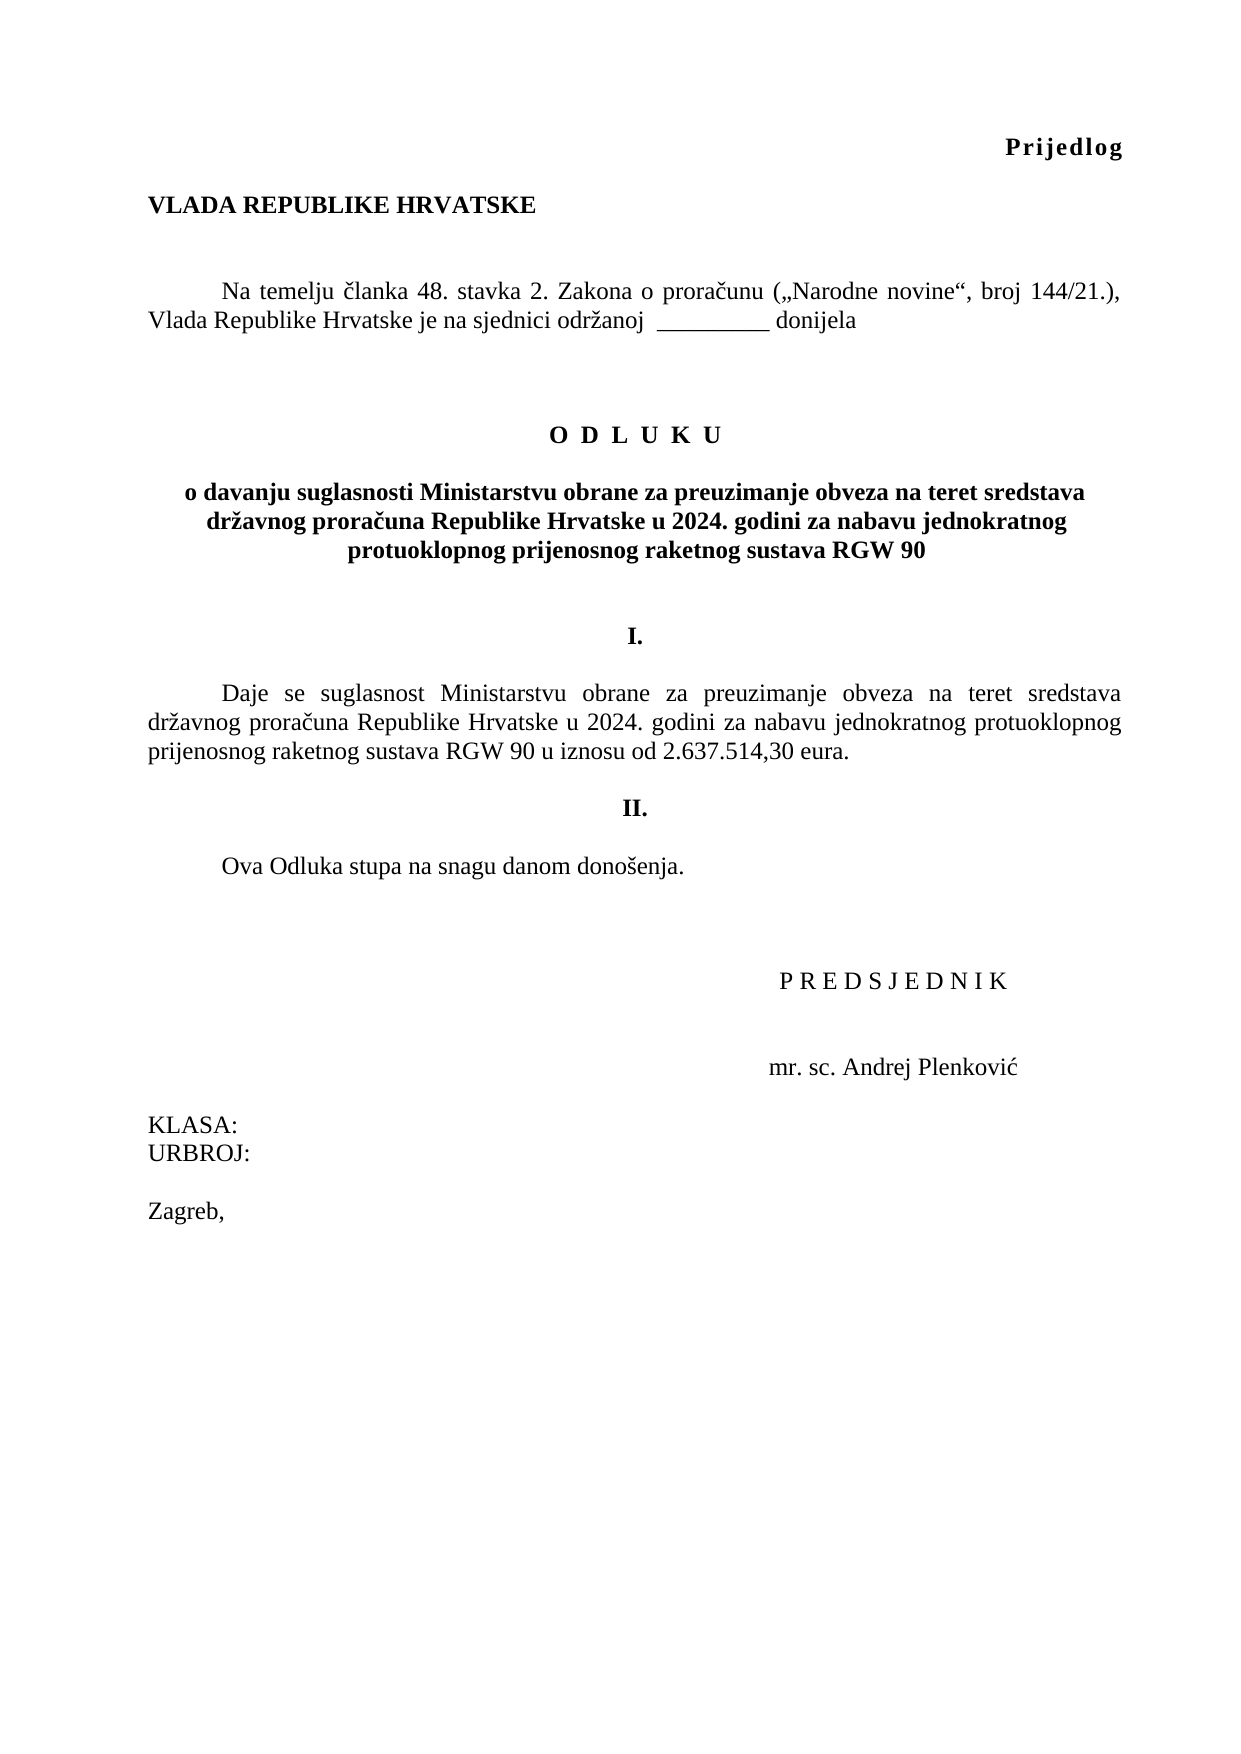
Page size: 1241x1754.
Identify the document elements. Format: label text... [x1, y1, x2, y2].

text II. [148, 793, 1122, 822]
text Daje se suglasnost Ministarstvu obrane za preuzimanje obveza na teret sredstava državnog proračuna Republike Hrvatske u 2024. godini za nabavu jednokratnog protuoklopnog prijenosnog raketnog sustava RGW 90 u iznosu od 2.637.514,30 eura. [148, 678, 1122, 765]
text VLADA REPUBLIKE HRVATSKE [148, 190, 1122, 218]
text O D L U K U [148, 420, 1122, 448]
text URBROJ: [148, 1138, 1122, 1167]
text mr. sc. Andrej Plenković [664, 1052, 1122, 1081]
text Prijedlog [148, 132, 1122, 161]
text I. [148, 621, 1122, 650]
text P R E D S J E D N I K [664, 966, 1122, 995]
text o davanju suglasnosti Ministarstvu obrane za preuzimanje obveza na teret sredstava državnog proračuna Republike Hrvatske u 2024. godini za nabavu jednokratnog protuoklopnog prijenosnog raketnog sustava RGW 90 [148, 477, 1122, 563]
text Na temelju članka 48. stavka 2. Zakona o proračunu („Narodne novine“, broj 144/21.), Vlada Republike Hrvatske je na sjednici održanoj _________ donijela [148, 276, 1122, 333]
text KLASA: [148, 1110, 1122, 1138]
text Zagreb, [148, 1196, 1122, 1225]
text Ova Odluka stupa na snagu danom donošenja. [148, 851, 1122, 880]
